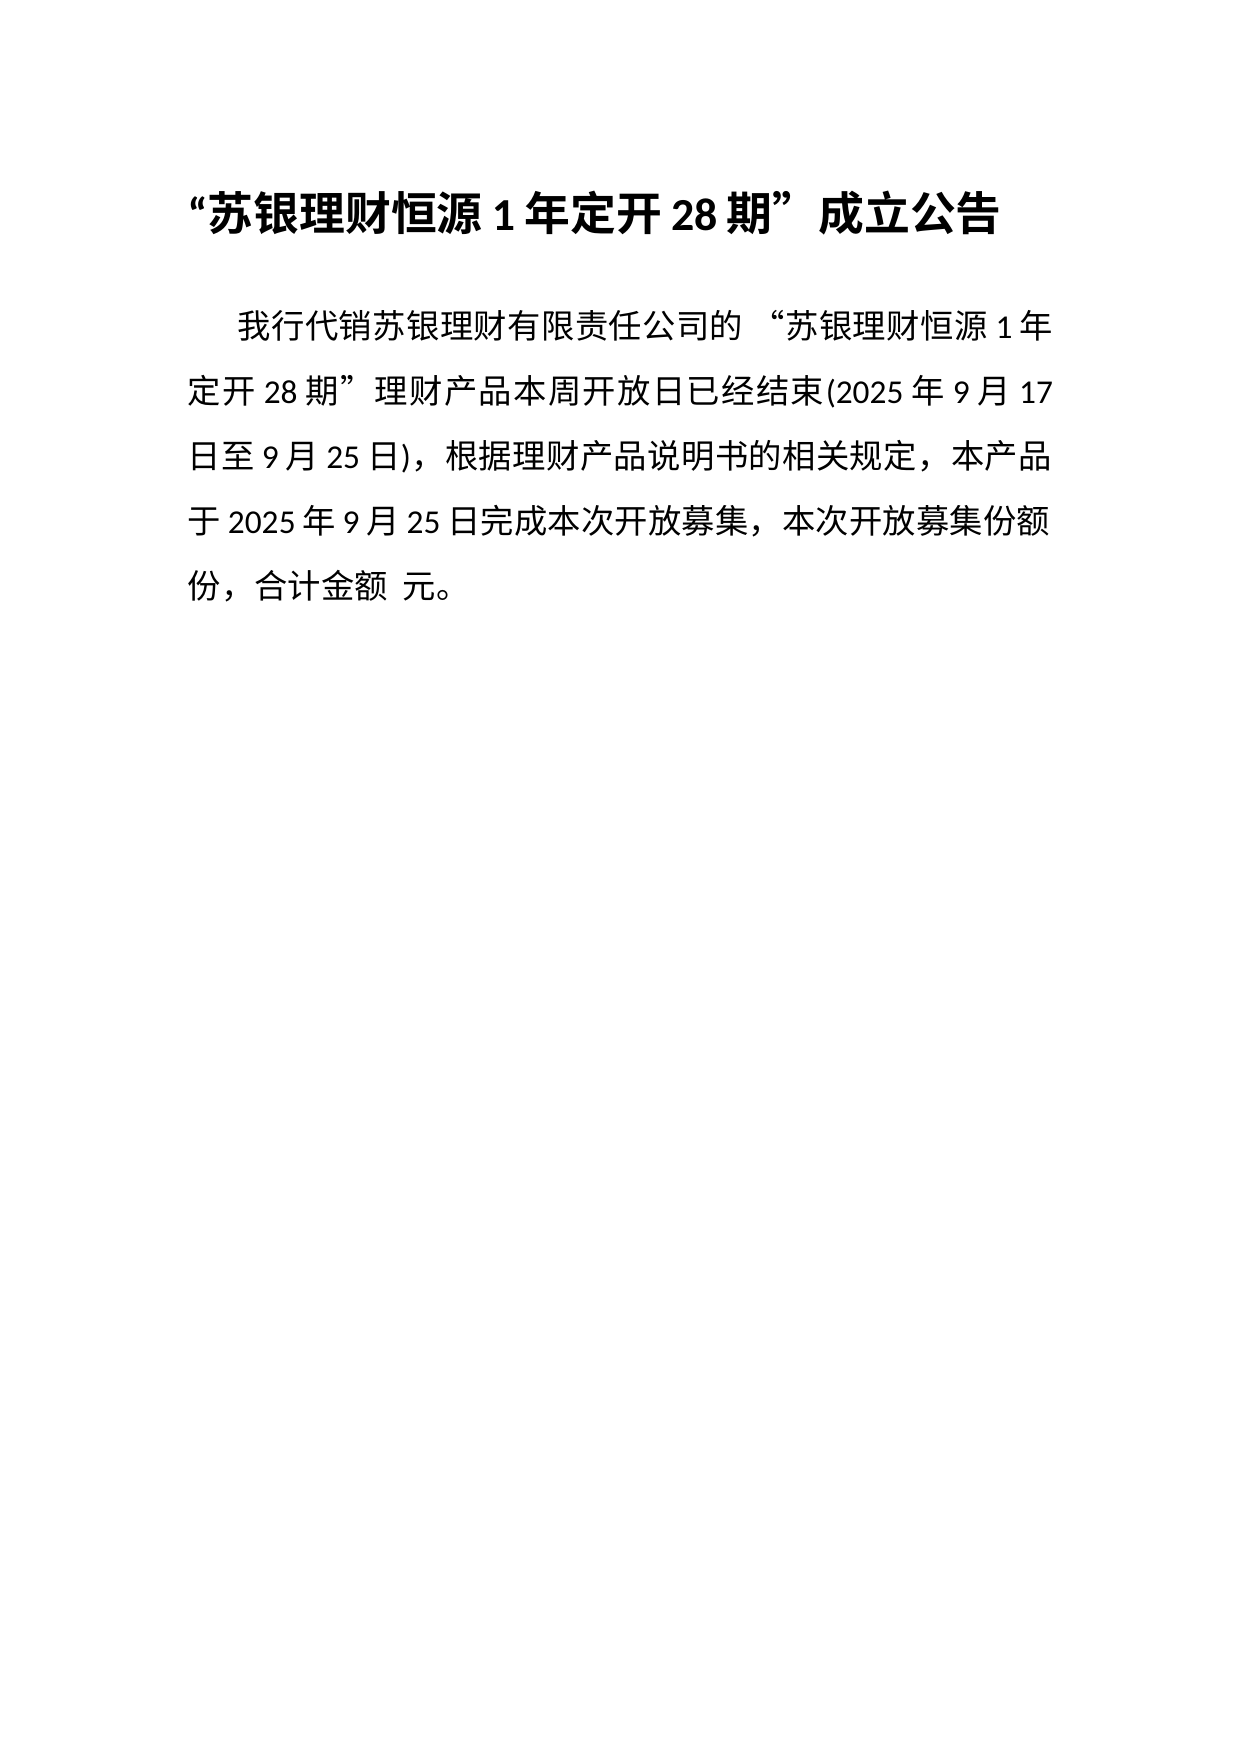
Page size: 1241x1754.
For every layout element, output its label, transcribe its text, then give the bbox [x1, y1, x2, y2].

text 我行代销苏银理财有限责任公司的 “苏银理财恒源1年定开28期”理财产品本周开放日已经结束(2025年9月17日至9月25日)，根据理财产品说明书的相关规定，本产品于2025年9月25日完成本次开放募集，本次开放募集份额 份，合计金额 元。 [187, 292, 1053, 617]
text “苏银理财恒源1年定开28期”成立公告 [187, 162, 1053, 259]
